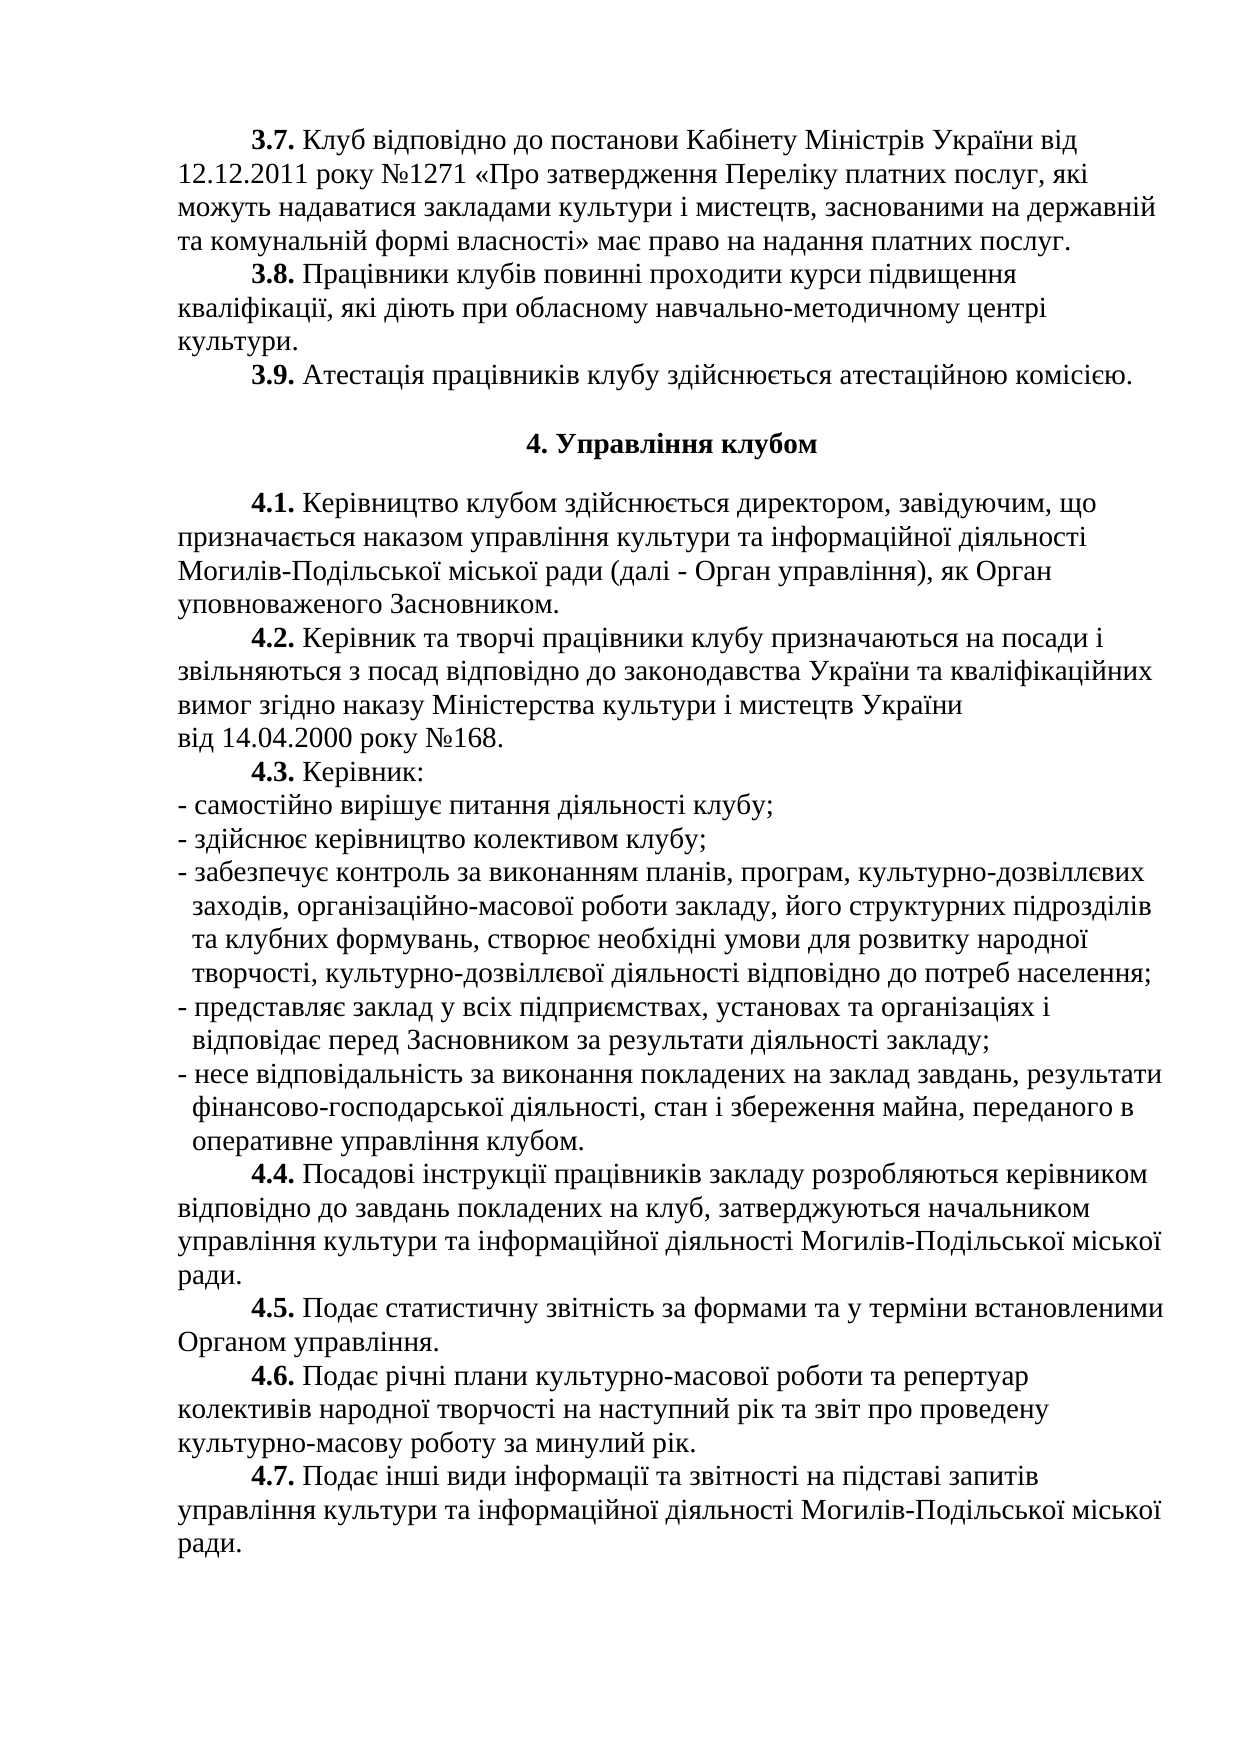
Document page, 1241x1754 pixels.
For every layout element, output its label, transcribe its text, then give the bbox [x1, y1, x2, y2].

text - забезпечує контроль за виконанням планів, програм, культурно-дозвіллєвих [177, 854, 1167, 888]
text 3.8. Працівники клубів повинні проходити курси підвищення кваліфікації, які діють при обласному навчально-методичному центрі культури. [177, 256, 1167, 357]
text - представляє заклад у всіх підприємствах, установах та організаціях і [177, 989, 1167, 1022]
text 3.7. Клуб відповідно до постанови Кабінету Міністрів України від 12.12.2011 року №1271 «Про затвердження Переліку платних послуг, які можуть надаватися закладами культури і мистецтв, заснованими на державній та комунальній формі власності» має право на надання платних послуг. [177, 122, 1167, 256]
text - несе відповідальність за виконання покладених на заклад завдань, результати [177, 1056, 1167, 1089]
text 4.5. Подає статистичну звітність за формами та у терміни встановленими Органом управління. [177, 1291, 1167, 1358]
text 4.7. Подає інші види інформації та звітності на підставі запитів управління культури та інформаційної діяльності Могилів-Подільської міської ради. [177, 1458, 1167, 1559]
text - здійснює керівництво колективом клубу; [177, 821, 1167, 854]
text - самостійно вирішує питання діяльності клубу; [177, 787, 1167, 821]
text 4.3. Керівник: [177, 754, 1167, 787]
text 4.4. Посадові інструкції працівників закладу розробляються керівником відповідно до завдань покладених на клуб, затверджуються начальником управління культури та інформаційної діяльності Могилів-Подільської міської ради. [177, 1156, 1167, 1291]
text від 14.04.2000 року №168. [177, 720, 1167, 754]
text оперативне управління клубом. [177, 1123, 1167, 1156]
text 4.6. Подає річні плани культурно-масової роботи та репертуар колективів народної творчості на наступний рік та звіт про проведену культурно-масову роботу за минулий рік. [177, 1358, 1167, 1458]
text 3.9. Атестація працівників клубу здійснюється атестаційною комісією. [177, 357, 1167, 391]
text творчості, культурно-дозвіллєвої діяльності відповідно до потреб населення; [177, 955, 1167, 989]
text фінансово-господарської діяльності, стан і збереження майна, переданого в [177, 1089, 1167, 1123]
text 4.2. Керівник та творчі працівники клубу призначаються на посади і звільняються з посад відповідно до законодавства України та кваліфікаційних вимог згідно наказу Міністерства культури і мистецтв України [177, 620, 1167, 720]
text відповідає перед Засновником за результати діяльності закладу; [177, 1022, 1167, 1056]
text 4.1. Керівництво клубом здійснюється директором, завідуючим, що призначається наказом управління культури та інформаційної діяльності Могилів-Подільської міської ради (далі - Орган управління), як Орган уповноваженого Засновником. [177, 486, 1167, 620]
text та клубних формувань, створює необхідні умови для розвитку народної [177, 922, 1167, 955]
text заходів, організаційно-масової роботи закладу, його структурних підрозділів [177, 888, 1167, 922]
text 4. Управління клубом [177, 426, 1167, 460]
